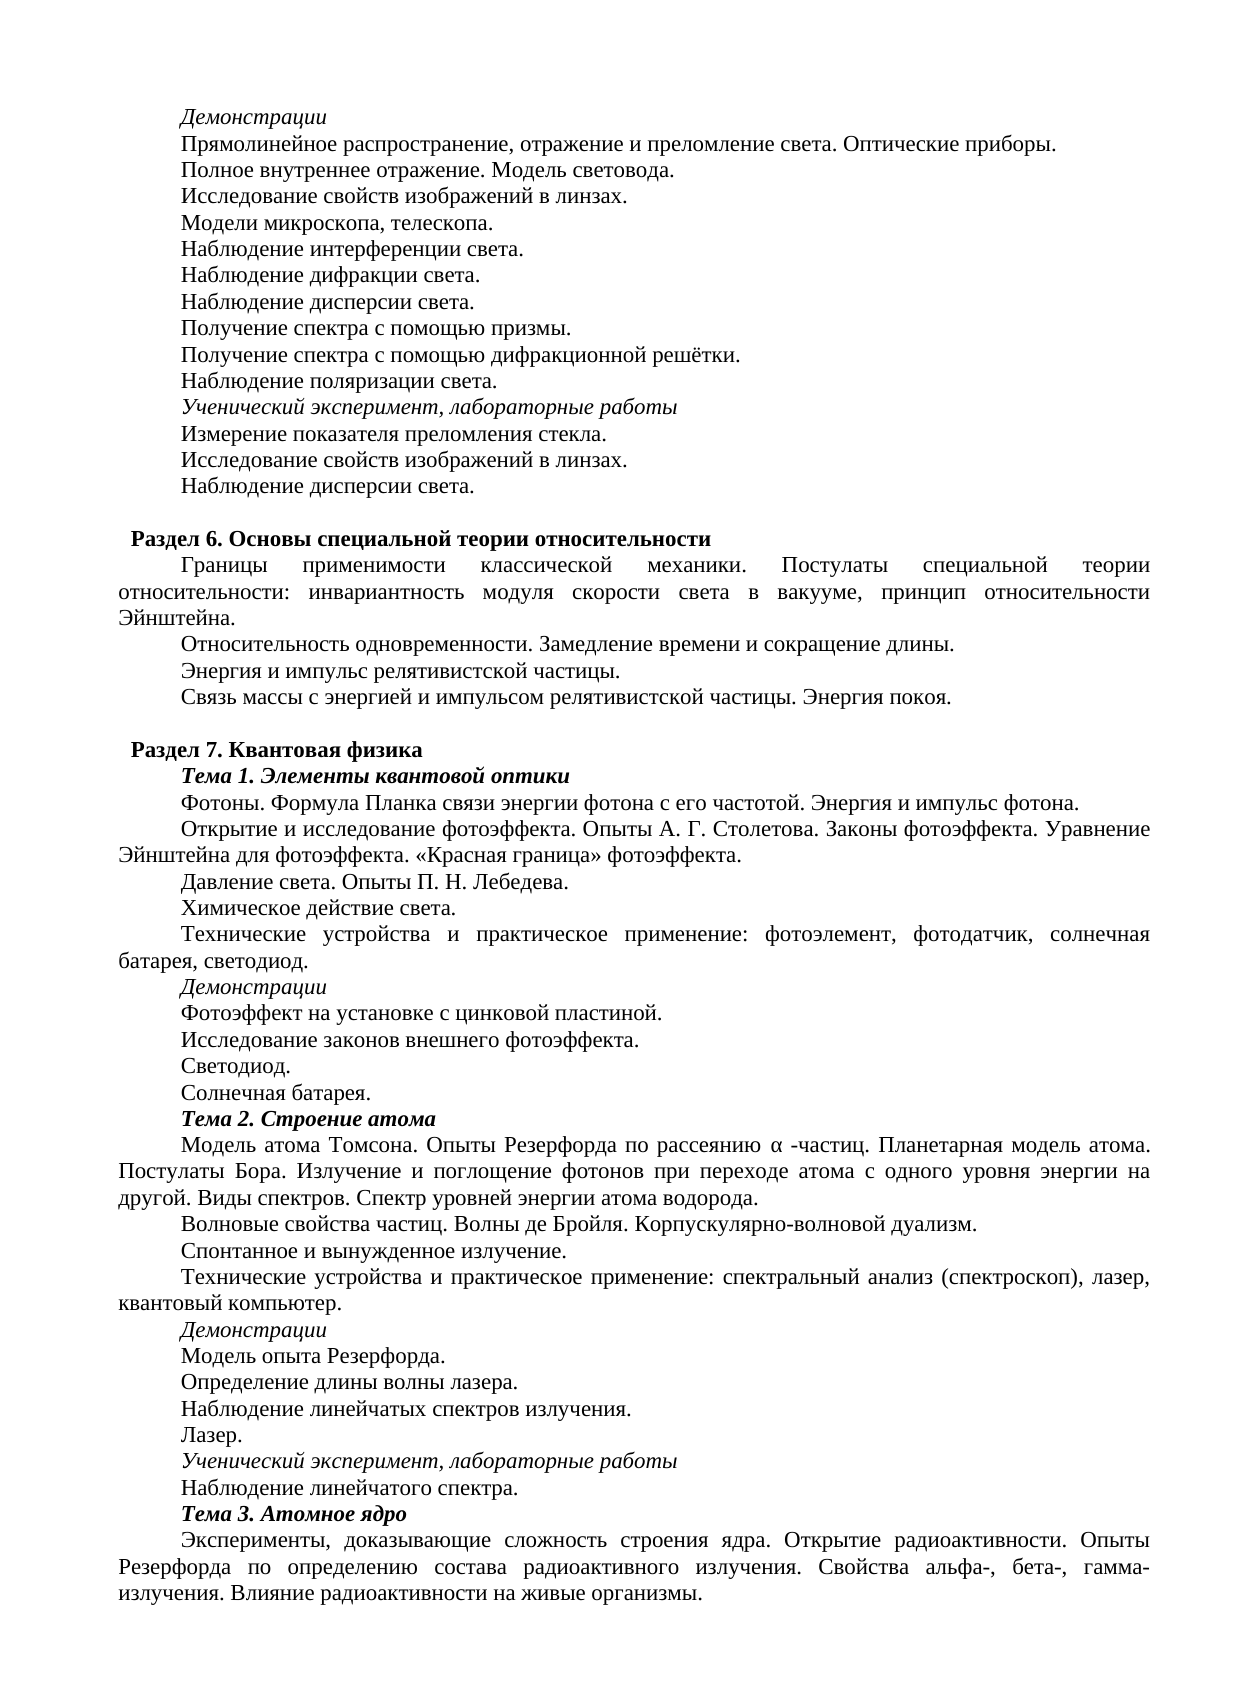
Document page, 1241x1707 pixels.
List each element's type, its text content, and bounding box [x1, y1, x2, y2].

text Исследование законов внешнего фотоэффекта. [118, 1026, 1152, 1052]
text Полное внутреннее отражение. Модель световода. [118, 156, 1152, 182]
text Наблюдение дисперсии света. [118, 472, 1152, 499]
text Светодиод. [118, 1052, 1152, 1078]
text Модель опыта Резерфорда. [118, 1342, 1152, 1368]
text Технические устройства и практическое применение: фотоэлемент, фотодатчик, солнечная батарея, светодиод. [118, 920, 1152, 973]
text Раздел 7. Квантовая физика [131, 736, 1152, 762]
text Раздел 6. Основы специальной теории относительности [131, 525, 1152, 551]
text Наблюдение дисперсии света. [118, 288, 1152, 314]
text Исследование свойств изображений в линзах. [118, 182, 1152, 209]
text Тема 2. Строение атома [118, 1105, 1152, 1131]
text Наблюдение интерференции света. [118, 235, 1152, 262]
text Измерение показателя преломления стекла. [118, 420, 1152, 446]
text Наблюдение дифракции света. [118, 262, 1152, 288]
text Получение спектра с помощью призмы. [118, 314, 1152, 341]
text Технические устройства и практическое применение: спектральный анализ (спектроскоп), лазер, квантовый компьютер. [118, 1263, 1152, 1316]
text Эксперименты, доказывающие сложность строения ядра. Открытие радиоактивности. Опыты Резерфорда по определению состава радиоактивного излучения. Свойства альфа-, бета-, гамма-излучения. Влияние радиоактивности на живые организмы. [118, 1527, 1152, 1606]
text Волновые свойства частиц. Волны де Бройля. Корпускулярно-волновой дуализм. [118, 1210, 1152, 1237]
text Демонстрации [118, 973, 1152, 999]
text Демонстрации [118, 103, 1152, 130]
text Солнечная батарея. [118, 1078, 1152, 1105]
text Наблюдение поляризации света. [118, 367, 1152, 393]
text Фотоэффект на установке с цинковой пластиной. [118, 999, 1152, 1026]
text Относительность одновременности. Замедление времени и сокращение длины. [118, 631, 1152, 657]
text Лазер. [118, 1421, 1152, 1447]
text Исследование свойств изображений в линзах. [118, 446, 1152, 472]
text Связь массы с энергией и импульсом релятивистской частицы. Энергия покоя. [118, 683, 1152, 709]
text Модели микроскопа, телескопа. [118, 209, 1152, 235]
text Спонтанное и вынужденное излучение. [118, 1237, 1152, 1263]
text Определение длины волны лазера. [118, 1368, 1152, 1395]
text Наблюдение линейчатого спектра. [118, 1474, 1152, 1500]
text Открытие и исследование фотоэффекта. Опыты А. Г. Столетова. Законы фотоэффекта. Уравнение Эйнштейна для фотоэффекта. «Красная граница» фотоэффекта. [118, 815, 1152, 868]
text Прямолинейное распространение, отражение и преломление света. Оптические приборы. [118, 130, 1152, 156]
text Химическое действие света. [118, 894, 1152, 920]
text Давление света. Опыты П. Н. Лебедева. [118, 868, 1152, 894]
text Наблюдение линейчатых спектров излучения. [118, 1395, 1152, 1421]
text Модель атома Томсона. Опыты Резерфорда по рассеянию α -частиц. Планетарная модель атома. Постулаты Бора. Излучение и поглощение фотонов при переходе атома с одного уровня энергии на другой. Виды спектров. Спектр уровней энергии атома водорода. [118, 1131, 1152, 1210]
text Тема 3. Атомное ядро [118, 1500, 1152, 1527]
text Получение спектра с помощью дифракционной решётки. [118, 341, 1152, 367]
text Ученический эксперимент, лабораторные работы [118, 393, 1152, 420]
text Ученический эксперимент, лабораторные работы [118, 1447, 1152, 1474]
text Тема 1. Элементы квантовой оптики [118, 762, 1152, 789]
text Демонстрации [118, 1316, 1152, 1342]
text Фотоны. Формула Планка связи энергии фотона с его частотой. Энергия и импульс фотона. [118, 789, 1152, 815]
text Границы применимости классической механики. Постулаты специальной теории относительности: инвариантность модуля скорости света в вакууме, принцип относительности Эйнштейна. [118, 551, 1152, 631]
text Энергия и импульс релятивистской частицы. [118, 657, 1152, 683]
